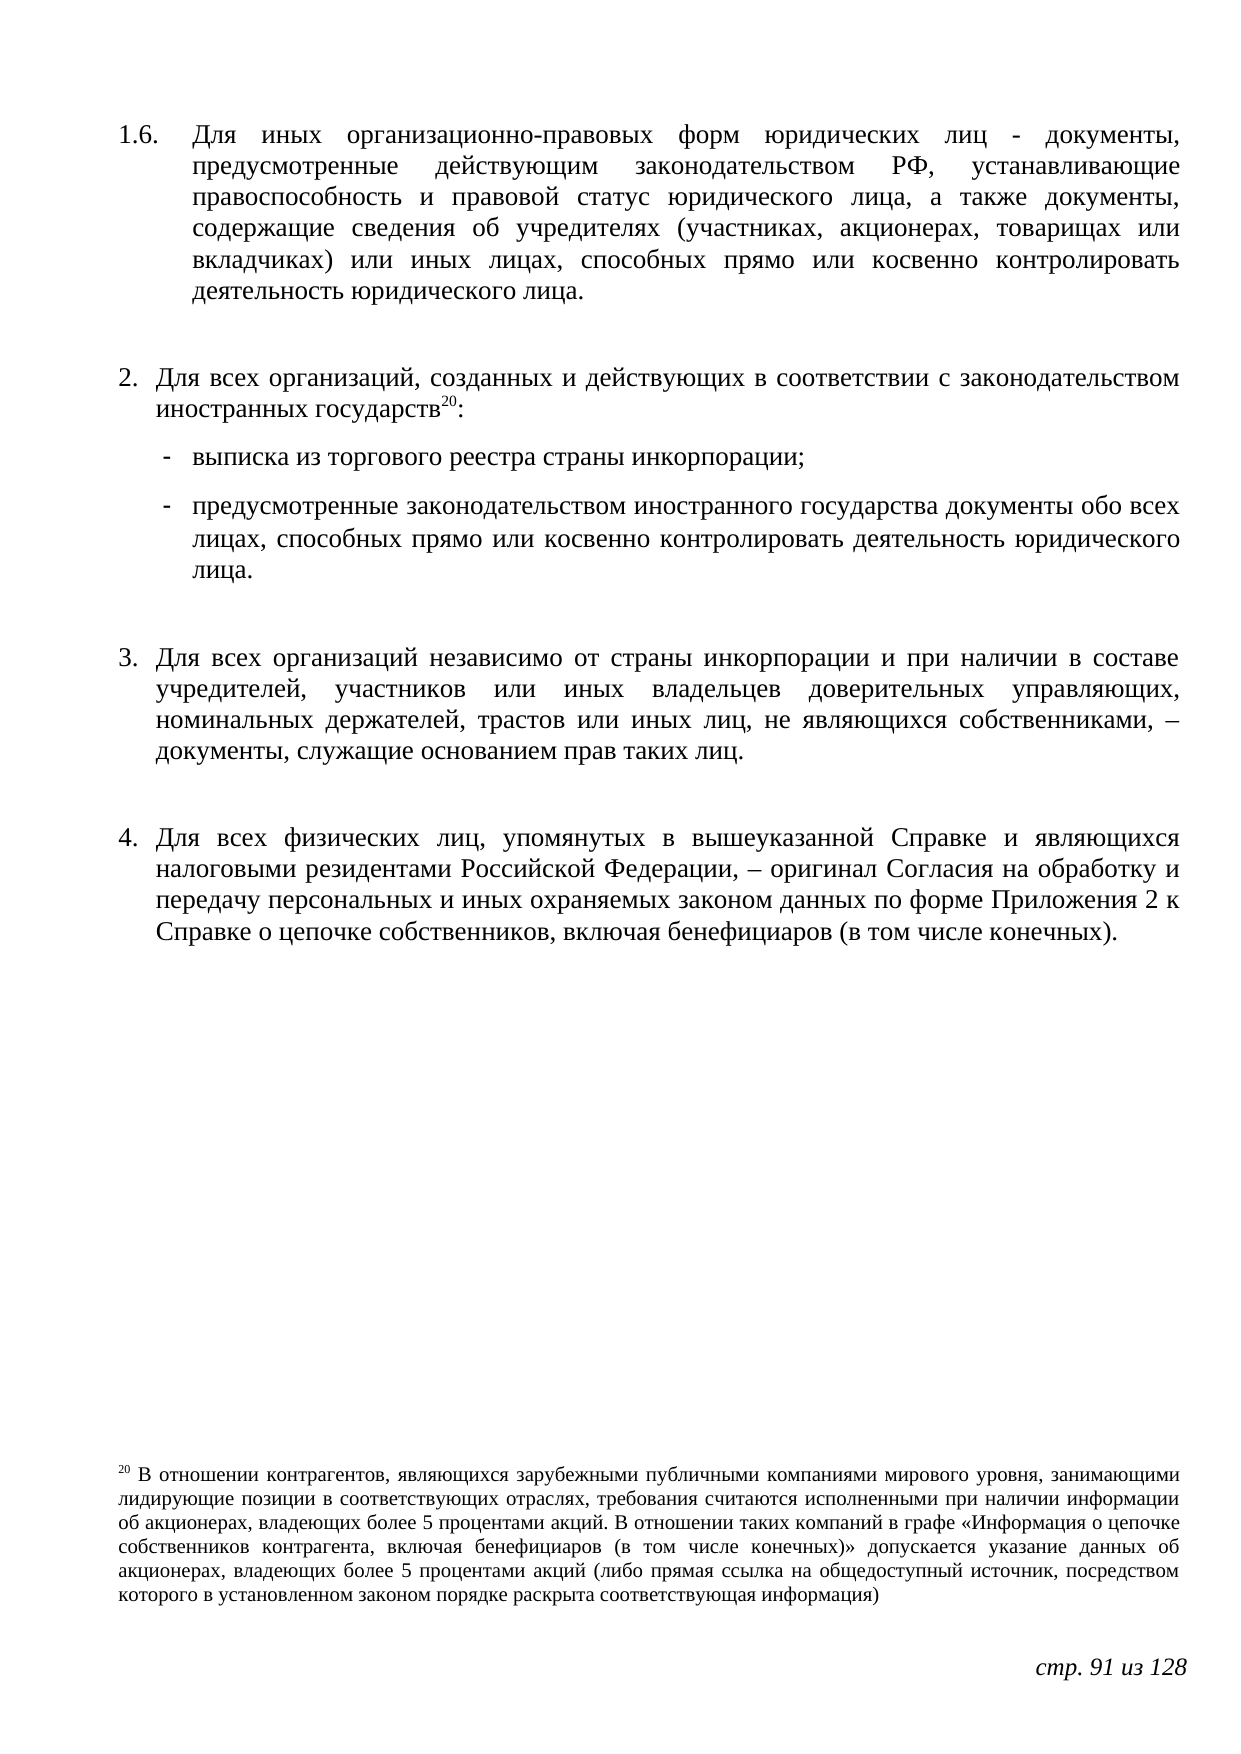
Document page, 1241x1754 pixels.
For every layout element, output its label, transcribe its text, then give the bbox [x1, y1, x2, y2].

list Для всех организаций независимо от страны инкорпорации и при наличии в составе учредителей, участников или иных владельцев доверительных управляющих, номинальных держателей, трастов или иных лиц, не являющихся собственниками, – документы, служащие основанием прав таких лиц. [118, 641, 1181, 765]
list предусмотренные законодательством иностранного государства документы обо всех лицах, способных прямо или косвенно контролировать деятельность юридического лица. [162, 485, 1181, 584]
list выписка из торгового реестра страны инкорпорации; [162, 436, 1181, 473]
list Для всех физических лиц, упомянутых в вышеуказанной Справке и являющихся налоговыми резидентами Российской Федерации, – оригинал Согласия на обработку и передачу персональных и иных охраняемых законом данных по форме Приложения 2 к Справке о цепочке собственников, включая бенефициаров (в том числе конечных). [118, 821, 1181, 946]
list Для иных организационно-правовых форм юридических лиц - документы, предусмотренные действующим законодательством РФ, устанавливающие правоспособность и правовой статус юридического лица, а также документы, содержащие сведения об учредителях (участниках, акционерах, товарищах или вкладчиках) или иных лицах, способных прямо или косвенно контролировать деятельность юридического лица. [118, 118, 1181, 305]
list Для всех организаций, созданных и действующих в соответствии с законодательством иностранных государств: [118, 361, 1181, 423]
